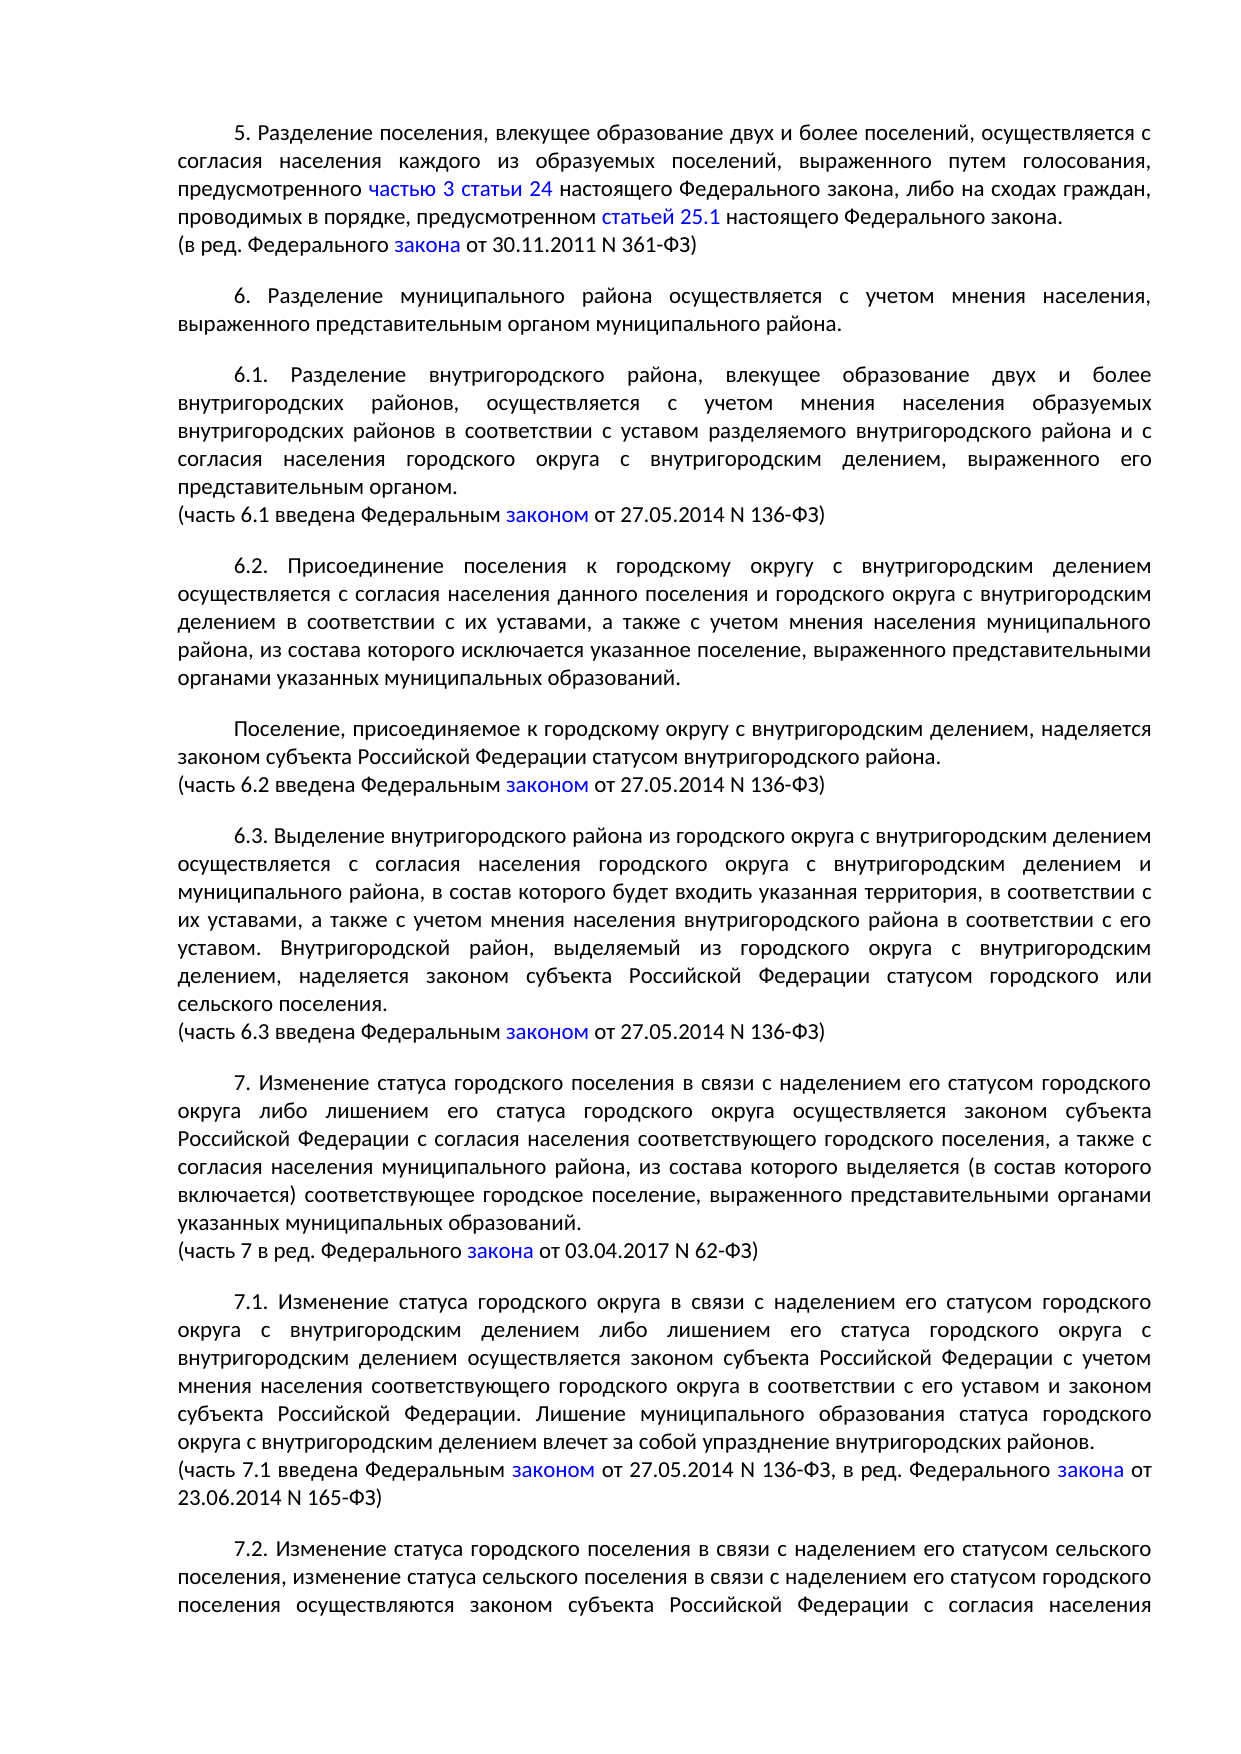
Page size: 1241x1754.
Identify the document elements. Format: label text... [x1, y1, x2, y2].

text (часть 7.1 введена Федеральным законом от 27.05.2014 N 136-ФЗ, в ред. Федерального закона от 23.06.2014 N 165-ФЗ) [177, 1455, 1152, 1511]
text (в ред. Федерального закона от 30.11.2011 N 361-ФЗ) [177, 230, 1152, 258]
text 6.3. Выделение внутригородского района из городского округа с внутригородским делением осуществляется с согласия населения городского округа с внутригородским делением и муниципального района, в состав которого будет входить указанная территория, в соответствии с их уставами, а также с учетом мнения населения внутригородского района в соответствии с его уставом. Внутригородской район, выделяемый из городского округа с внутригородским делением, наделяется законом субъекта Российской Федерации статусом городского или сельского поселения. [177, 821, 1152, 1017]
text 6.2. Присоединение поселения к городскому округу с внутригородским делением осуществляется с согласия населения данного поселения и городского округа с внутригородским делением в соответствии с их уставами, а также с учетом мнения населения муниципального района, из состава которого исключается указанное поселение, выраженного представительными органами указанных муниципальных образований. [177, 551, 1152, 691]
text (часть 7 в ред. Федерального закона от 03.04.2017 N 62-ФЗ) [177, 1236, 1152, 1264]
text 6.1. Разделение внутригородского района, влекущее образование двух и более внутригородских районов, осуществляется с учетом мнения населения образуемых внутригородских районов в соответствии с уставом разделяемого внутригородского района и с согласия населения городского округа с внутригородским делением, выраженного его представительным органом. [177, 360, 1152, 500]
text 6. Разделение муниципального района осуществляется с учетом мнения населения, выраженного представительным органом муниципального района. [177, 281, 1152, 337]
text 5. Разделение поселения, влекущее образование двух и более поселений, осуществляется с согласия населения каждого из образуемых поселений, выраженного путем голосования, предусмотренного частью 3 статьи 24 настоящего Федерального закона, либо на сходах граждан, проводимых в порядке, предусмотренном статьей 25.1 настоящего Федерального закона. [177, 118, 1152, 230]
text (часть 6.2 введена Федеральным законом от 27.05.2014 N 136-ФЗ) [177, 770, 1152, 798]
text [177, 1534, 1152, 1618]
text (часть 6.3 введена Федеральным законом от 27.05.2014 N 136-ФЗ) [177, 1017, 1152, 1045]
text 7.1. Изменение статуса городского округа в связи с наделением его статусом городского округа с внутригородским делением либо лишением его статуса городского округа с внутригородским делением осуществляется законом субъекта Российской Федерации с учетом мнения населения соответствующего городского округа в соответствии с его уставом и законом субъекта Российской Федерации. Лишение муниципального образования статуса городского округа с внутригородским делением влечет за собой упразднение внутригородских районов. [177, 1287, 1152, 1455]
text Поселение, присоединяемое к городскому округу с внутригородским делением, наделяется законом субъекта Российской Федерации статусом внутригородского района. [177, 714, 1152, 770]
text (часть 6.1 введена Федеральным законом от 27.05.2014 N 136-ФЗ) [177, 500, 1152, 528]
text 7. Изменение статуса городского поселения в связи с наделением его статусом городского округа либо лишением его статуса городского округа осуществляется законом субъекта Российской Федерации с согласия населения соответствующего городского поселения, а также с согласия населения муниципального района, из состава которого выделяется (в состав которого включается) соответствующее городское поселение, выраженного представительными органами указанных муниципальных образований. [177, 1068, 1152, 1236]
